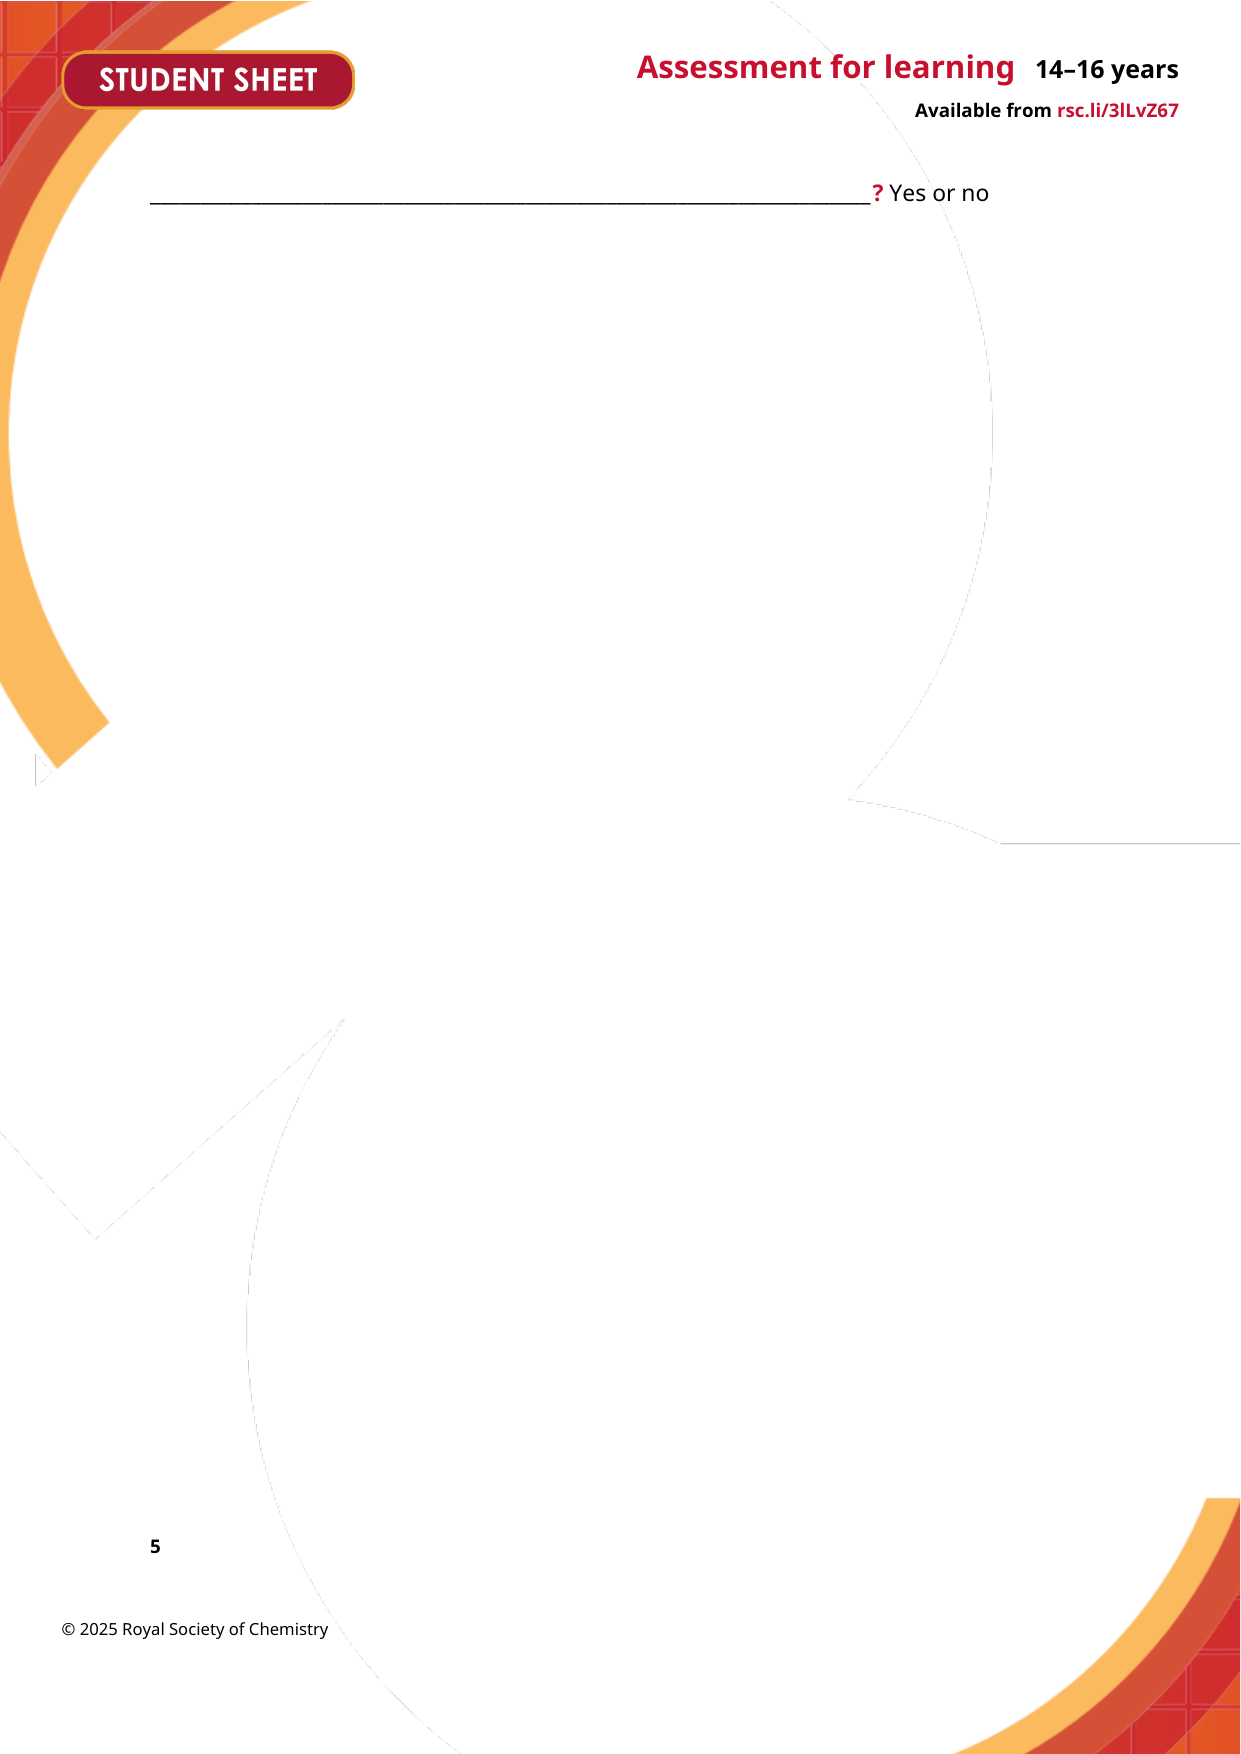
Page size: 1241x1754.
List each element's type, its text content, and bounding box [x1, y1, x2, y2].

text _______________________________________________________________________? Yes or no [150, 177, 1090, 208]
picture [61, 50, 355, 110]
